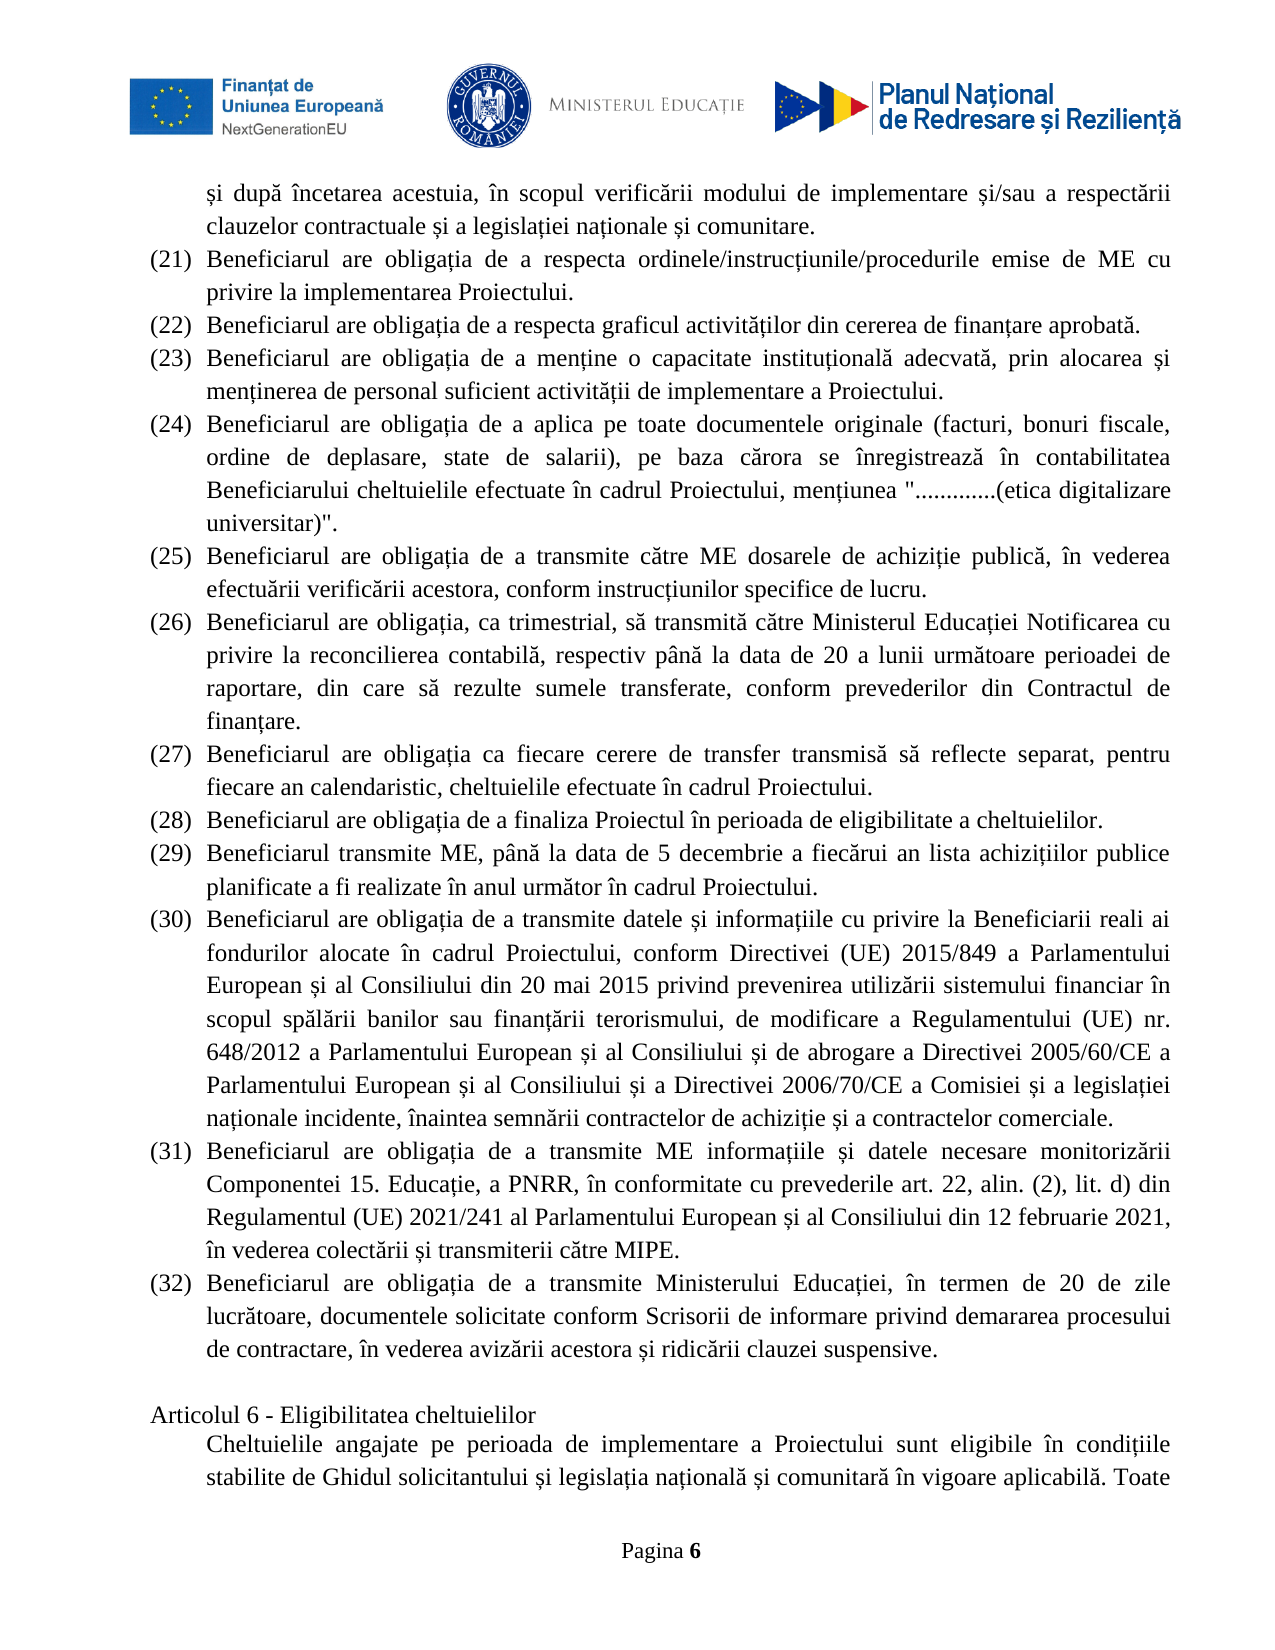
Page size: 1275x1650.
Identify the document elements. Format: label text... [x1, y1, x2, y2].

list Beneficiarul are obligația de a respecta ordinele/instrucțiunile/procedurile emise de ME cu privire la implementarea Proiectului. [150, 244, 1172, 306]
list Beneficiarul are obligația de a aplica pe toate documentele originale (facturi, bonuri fiscale, ordine de deplasare, state de salarii), pe baza cărora se înregistrează în contabilitatea Beneficiarului cheltuielile efectuate în cadrul Proiectului, mențiunea ".............(etica digitalizare universitar)". [150, 409, 1172, 537]
list Beneficiarul are obligația de a transmite datele și informațiile cu privire la Beneficiarii reali ai fondurilor alocate în cadrul Proiectului, conform Directivei (UE) 2015/849 a Parlamentului European și al Consiliului din 20 mai 2015 privind prevenirea utilizării sistemului financiar în scopul spălării banilor sau finanțării terorismului, de modificare a Regulamentului (UE) nr. 648/2012 a Parlamentului European și al Consiliului și de abrogare a Directivei 2005/60/CE a Parlamentului European și al Consiliului și a Directivei 2006/70/CE a Comisiei și a legislației naționale incidente, înaintea semnării contractelor de achiziție și a contractelor comerciale. [150, 904, 1172, 1131]
picture [127, 67, 384, 140]
list Beneficiarul are obligația de a respecta graficul activităților din cererea de finanțare aprobată. [150, 310, 1172, 339]
picture [445, 62, 746, 148]
list Beneficiarul are obligația de a transmite către ME dosarele de achiziție publică, în vederea efectuării verificării acestora, conform instrucțiunilor specifice de lucru. [150, 541, 1172, 603]
list Beneficiarul are obligația ca fiecare cerere de transfer transmisă să reflecte separat, pentru fiecare an calendaristic, cheltuielile efectuate în cadrul Proiectului. [150, 739, 1172, 801]
text Articolul 6 - Eligibilitatea cheltuielilor [150, 1400, 1172, 1429]
list Beneficiarul are obligația de a transmite Ministerului Educației, în termen de 20 de zile lucrătoare, documentele solicitate conform Scrisorii de informare privind demararea procesului de contractare, în vederea avizării acestora și ridicării clauzei suspensive. [150, 1268, 1172, 1363]
list Beneficiarul are obligația de a finaliza Proiectul în perioada de eligibilitate a cheltuielilor. [150, 806, 1172, 834]
list Beneficiarul are obligația, ca trimestrial, să transmită către Ministerul Educației Notificarea cu privire la reconcilierea contabilă, respectiv până la data de 20 a lunii următoare perioadei de raportare, din care să rezulte sumele transferate, conform prevederilor din Contractul de finanțare. [150, 607, 1172, 735]
list Beneficiarul are obligația de a menține o capacitate instituțională adecvată, prin alocarea și menținerea de personal suficient activității de implementare a Proiectului. [150, 343, 1172, 405]
list Beneficiarul transmite ME, până la data de 5 decembrie a fiecărui an lista achizițiilor publice planificate a fi realizate în anul următor în cadrul Proiectului. [150, 838, 1172, 900]
list Beneficiarul are obligația de a transmite ME informațiile și datele necesare monitorizării Componentei 15. Educație, a PNRR, în conformitate cu prevederile art. 22, alin. (2), lit. d) din Regulamentul (UE) 2021/241 al Parlamentului European și al Consiliului din 12 februarie 2021, în vederea colectării și transmiterii către MIPE. [150, 1136, 1172, 1263]
picture [768, 74, 1185, 140]
